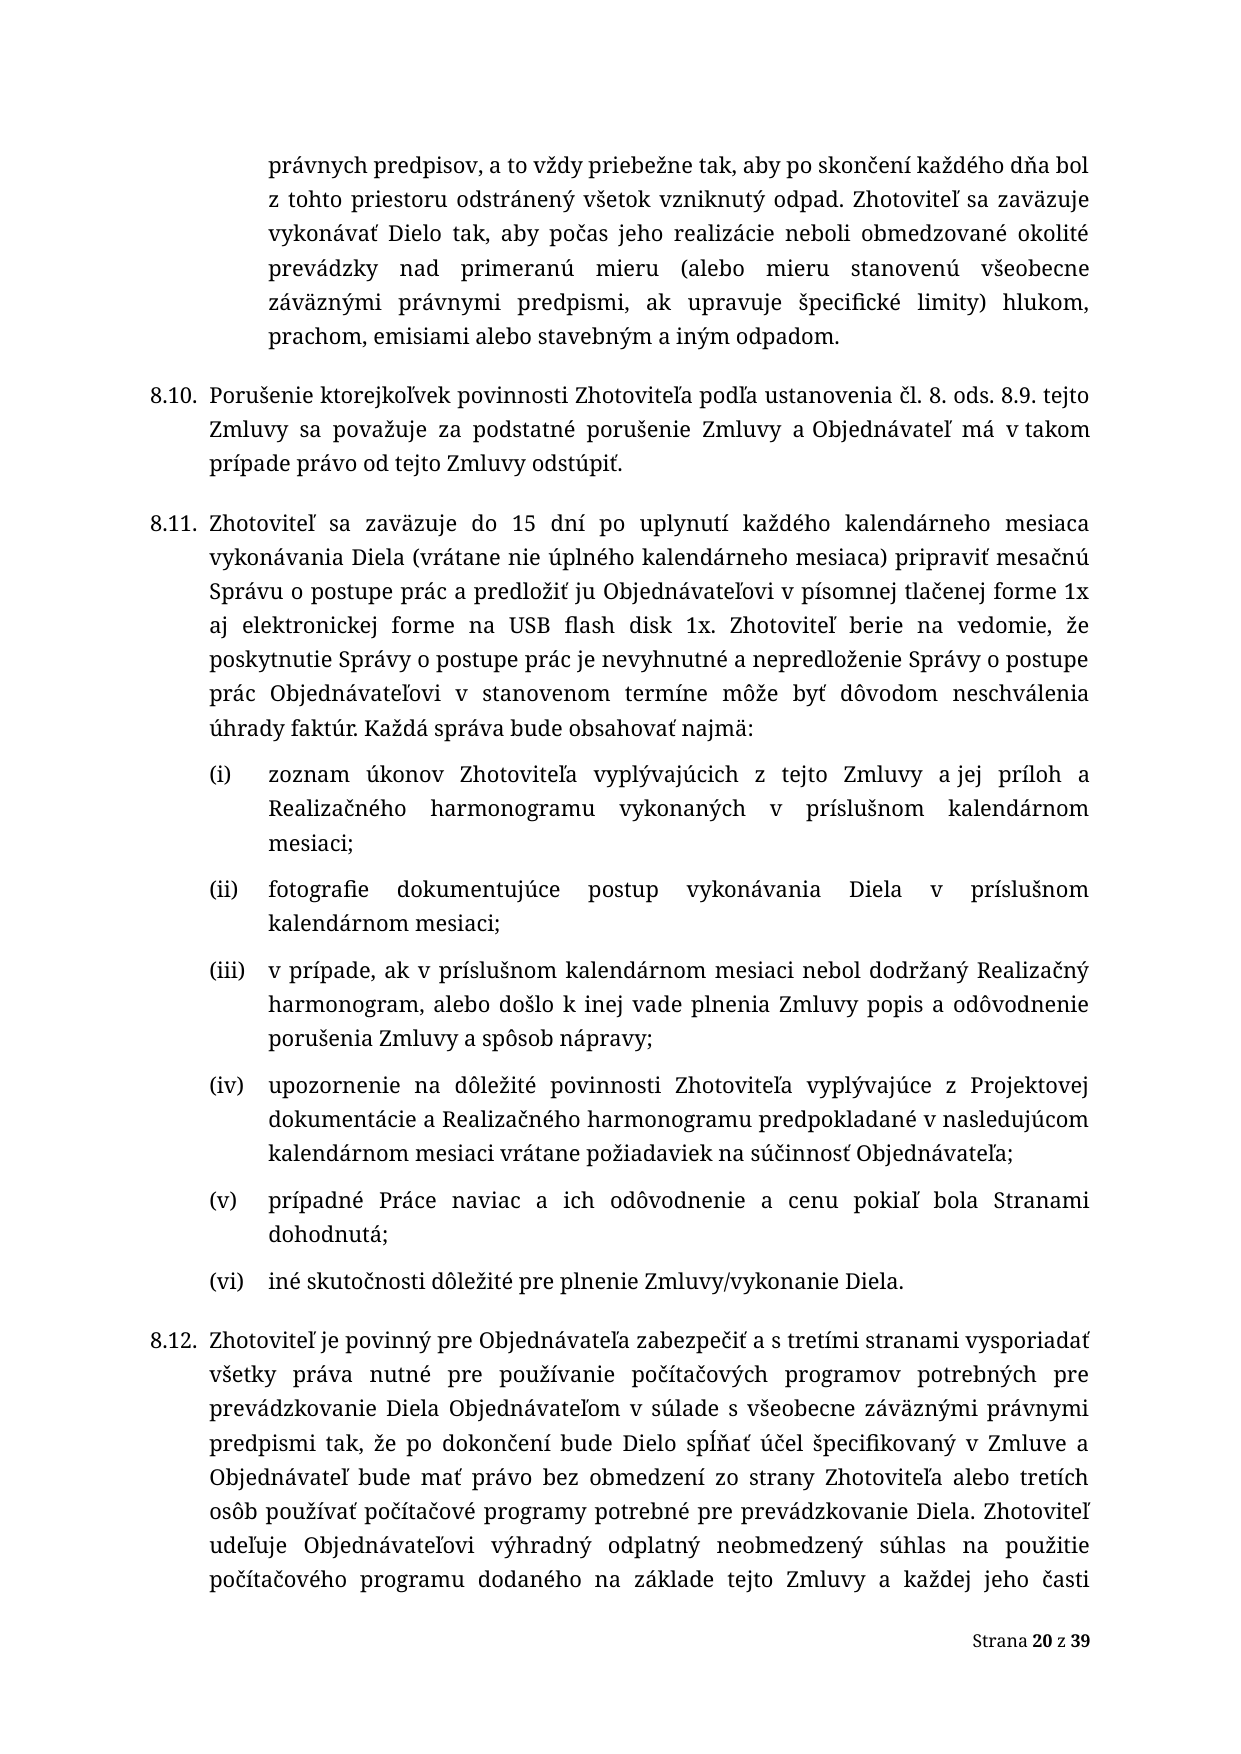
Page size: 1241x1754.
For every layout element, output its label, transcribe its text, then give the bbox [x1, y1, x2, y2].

list zoznam úkonov Zhotoviteľa vyplývajúcich z tejto Zmluvy a jej príloh a Realizačného harmonogramu vykonaných v príslušnom kalendárnom mesiaci; [209, 759, 1090, 857]
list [150, 1325, 1090, 1594]
list Porušenie ktorejkoľvek povinnosti Zhotoviteľa podľa ustanovenia čl. 8. ods. 8.9. tejto Zmluvy sa považuje za podstatné porušenie Zmluvy a Objednávateľ má v takom prípade právo od tejto Zmluvy odstúpiť. [150, 380, 1090, 478]
list prípadné Práce naviac a ich odôvodnenie a cenu pokiaľ bola Stranami dohodnutá; [209, 1185, 1090, 1249]
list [209, 150, 1090, 351]
list upozornenie na dôležité povinnosti Zhotoviteľa vyplývajúce z Projektovej dokumentácie a Realizačného harmonogramu predpokladané v nasledujúcom kalendárnom mesiaci vrátane požiadaviek na súčinnosť Objednávateľa; [209, 1070, 1090, 1168]
list fotografie dokumentujúce postup vykonávania Diela v príslušnom kalendárnom mesiaci; [209, 874, 1090, 938]
list v prípade, ak v príslušnom kalendárnom mesiaci nebol dodržaný Realizačný harmonogram, alebo došlo k inej vade plnenia Zmluvy popis a odôvodnenie porušenia Zmluvy a spôsob nápravy; [209, 955, 1090, 1053]
list Zhotoviteľ sa zaväzuje do 15 dní po uplynutí každého kalendárneho mesiaca vykonávania Diela (vrátane nie úplného kalendárneho mesiaca) pripraviť mesačnú Správu o postupe prác a predložiť ju Objednávateľovi v písomnej tlačenej forme 1x aj elektronickej forme na USB flash disk 1x. Zhotoviteľ berie na vedomie, že poskytnutie Správy o postupe prác je nevyhnutné a nepredloženie Správy o postupe prác Objednávateľovi v stanovenom termíne môže byť dôvodom neschválenia úhrady faktúr. Každá správa bude obsahovať najmä: [150, 507, 1090, 742]
list iné skutočnosti dôležité pre plnenie Zmluvy/vykonanie Diela. [209, 1266, 1090, 1296]
